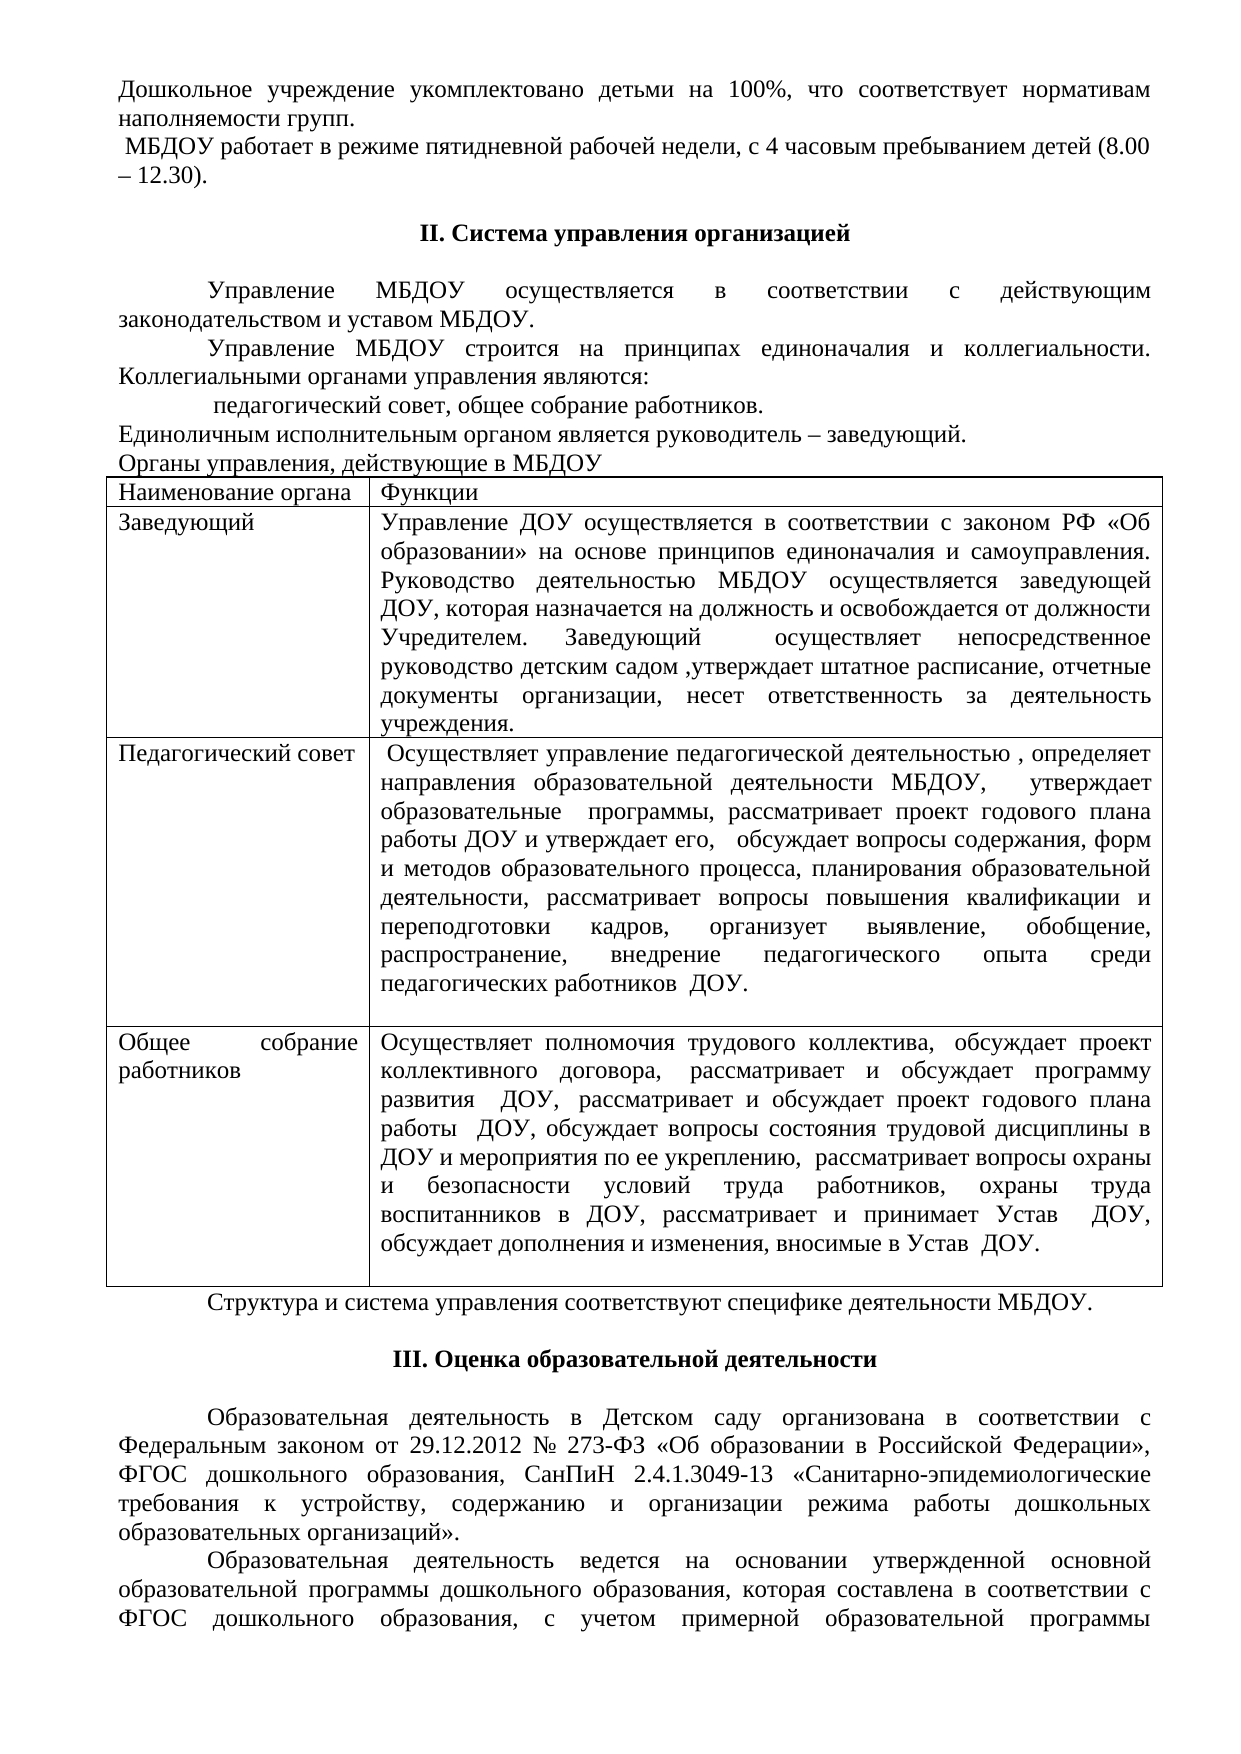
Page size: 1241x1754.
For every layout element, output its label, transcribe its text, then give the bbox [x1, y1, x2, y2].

table_cell Управление ДОУ осуществляется в соответствии с законом РФ «Об образовании» на основе принципов единоначалия и самоуправления. Руководство деятельностью МБДОУ осуществляется заведующей ДОУ, которая назначается на должность и освобождается от должности Учредителем. Заведующий осуществляет непосредственное руководство детским садом ,утверждает штатное расписание, отчетные документы организации, несет ответственность за деятельность учреждения. [370, 507, 1162, 737]
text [118, 1545, 1152, 1632]
text III. Оценка образовательной деятельности [118, 1344, 1152, 1373]
table_header Наименование органа [107, 478, 369, 506]
text педагогический совет, общее собрание работников. [118, 390, 1152, 419]
text Органы управления, действующие в МБДОУ [118, 448, 1152, 476]
text МБДОУ работает в режиме пятидневной рабочей недели, с 4 часовым пребыванием детей (8.00 – 12.30). [118, 131, 1152, 189]
table_header Функции [370, 478, 1162, 506]
table_cell Осуществляет управление педагогической деятельностью , определяет направления образовательной деятельности МБДОУ, утверждает образовательные программы, рассматривает проект годового плана работы ДОУ и утверждает его, обсуждает вопросы содержания, форм и методов образовательного процесса, планирования образовательной деятельности, рассматривает вопросы повышения квалификации и переподготовки кадров, организует выявление, обобщение, распространение, внедрение педагогического опыта среди педагогических работников ДОУ. [370, 738, 1162, 1026]
text Структура и система управления соответствуют специфике деятельности МБДОУ. [118, 1287, 1152, 1315]
text Управление МБДОУ осуществляется в соответствии с действующим законодательством и уставом МБДОУ. [118, 275, 1152, 333]
table_cell Осуществляет полномочия трудового коллектива, обсуждает проект коллективного договора, рассматривает и обсуждает программу развития ДОУ, рассматривает и обсуждает проект годового плана работы ДОУ, обсуждает вопросы состояния трудовой дисциплины в ДОУ и мероприятия по ее укреплению, рассматривает вопросы охраны и безопасности условий труда работников, охраны труда воспитанников в ДОУ, рассматривает и принимает Устав ДОУ, обсуждает дополнения и изменения, вносимые в Устав ДОУ. [370, 1027, 1162, 1286]
text Образовательная деятельность в Детском саду организована в соответствии с Федеральным законом от 29.12.2012 № 273-ФЗ «Об образовании в Российской Федерации», ФГОС дошкольного образования, СанПиН 2.4.1.3049-13 «Санитарно-эпидемиологические требования к устройству, содержанию и организации режима работы дошкольных образовательных организаций». [118, 1402, 1152, 1545]
text Дошкольное учреждение укомплектовано детьми на 100%, что соответствует нормативам наполняемости групп. [118, 74, 1152, 131]
table_cell Педагогический совет [107, 738, 369, 1026]
text II. Система управления организацией [118, 218, 1152, 246]
text Единоличным исполнительным органом является руководитель – заведующий. [118, 419, 1152, 448]
text Управление МБДОУ строится на принципах единоначалия и коллегиальности. Коллегиальными органами управления являются: [118, 333, 1152, 390]
table_cell Общее собрание работников [107, 1027, 369, 1286]
table_cell Заведующий [107, 507, 369, 737]
